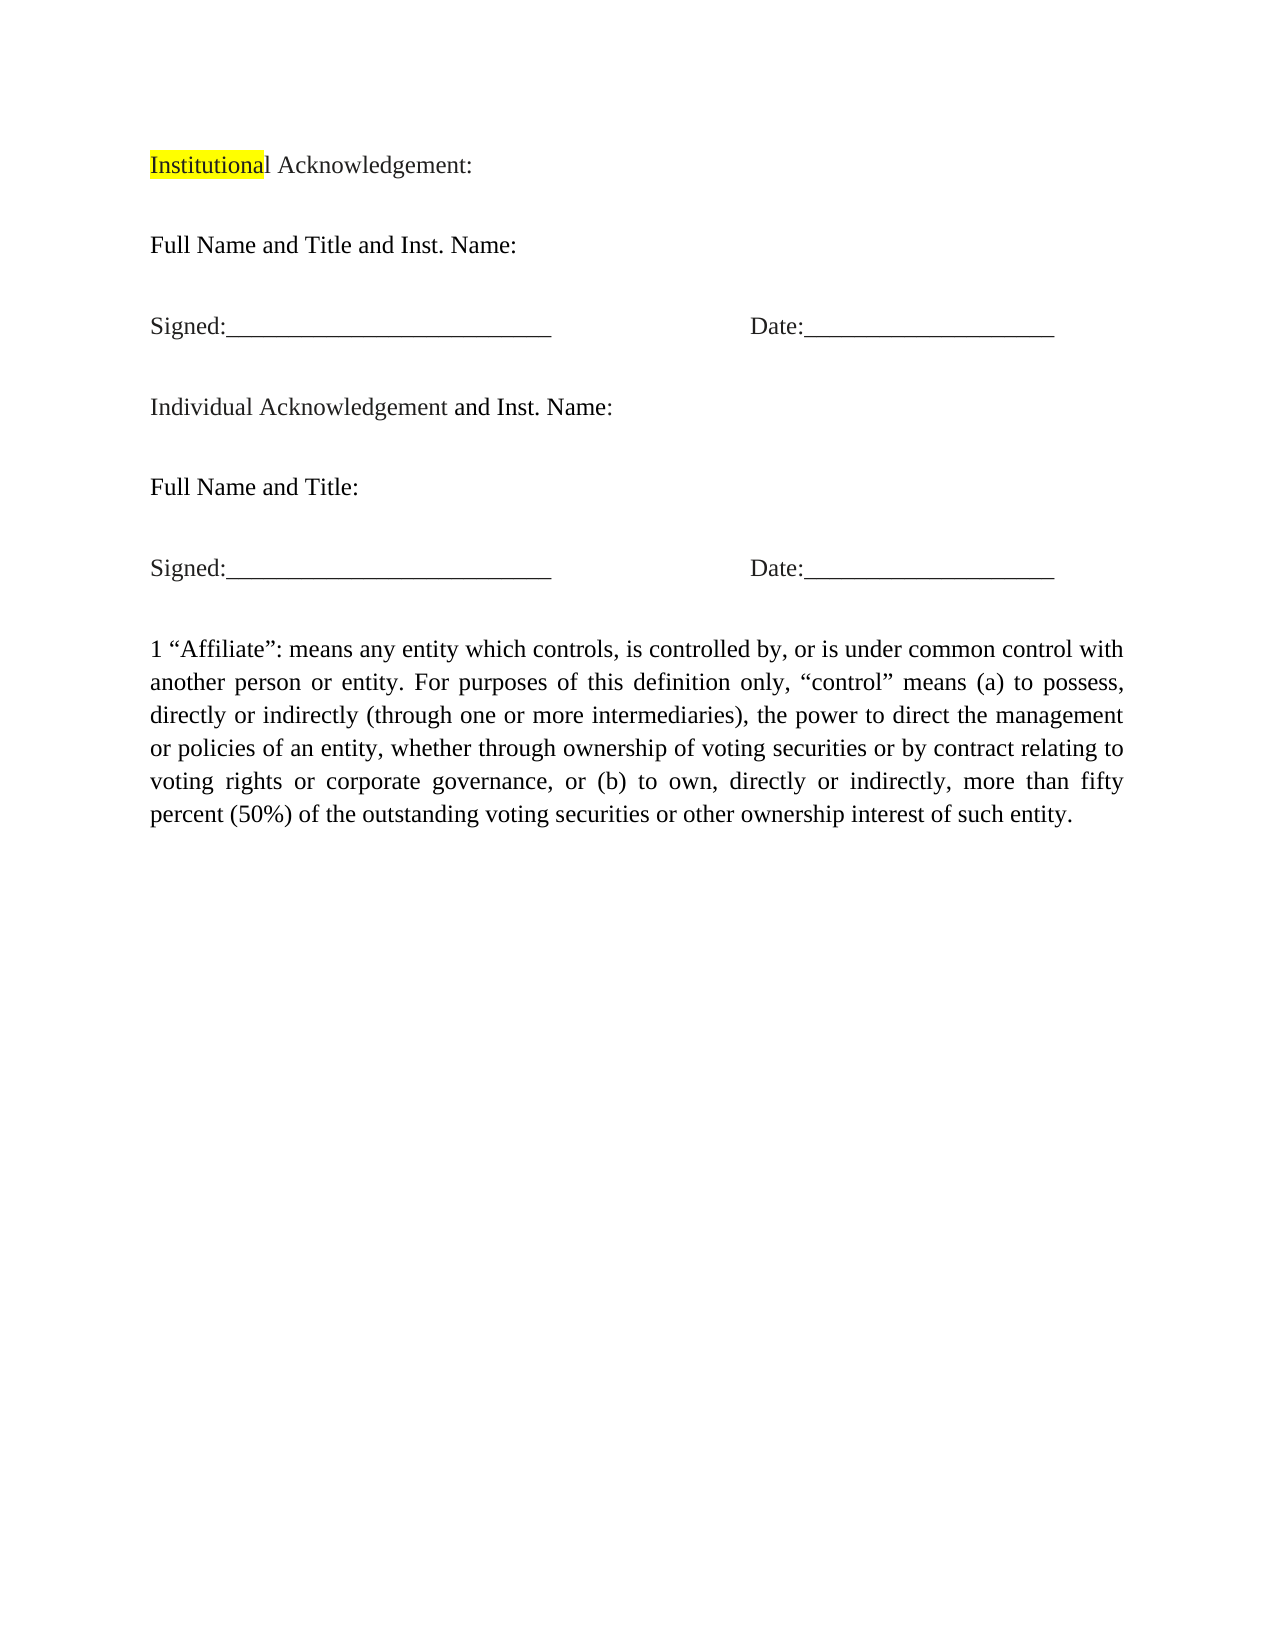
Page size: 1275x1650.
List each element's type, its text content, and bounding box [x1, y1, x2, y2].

text Full Name and Title: [150, 472, 1125, 501]
text Institutional Acknowledgement: [264, 150, 1125, 179]
text Full Name and Title and Inst. Name: [150, 231, 1125, 259]
text Individual Acknowledgement and Inst. Name: [150, 392, 1125, 421]
text Signed:__________________________ Date:____________________ [150, 553, 1125, 582]
text Signed:__________________________ Date:____________________ [150, 311, 1125, 340]
text 1 “Affiliate”: means any entity which controls, is controlled by, or is under common control with another person or entity. For purposes of this definition only, “control” means (a) to possess, directly or indirectly (through one or more intermediaries), the power to direct the management or policies of an entity, whether through ownership of voting securities or by contract relating to voting rights or corporate governance, or (b) to own, directly or indirectly, more than fifty percent (50%) of the outstanding voting securities or other ownership interest of such entity. [150, 634, 1125, 828]
